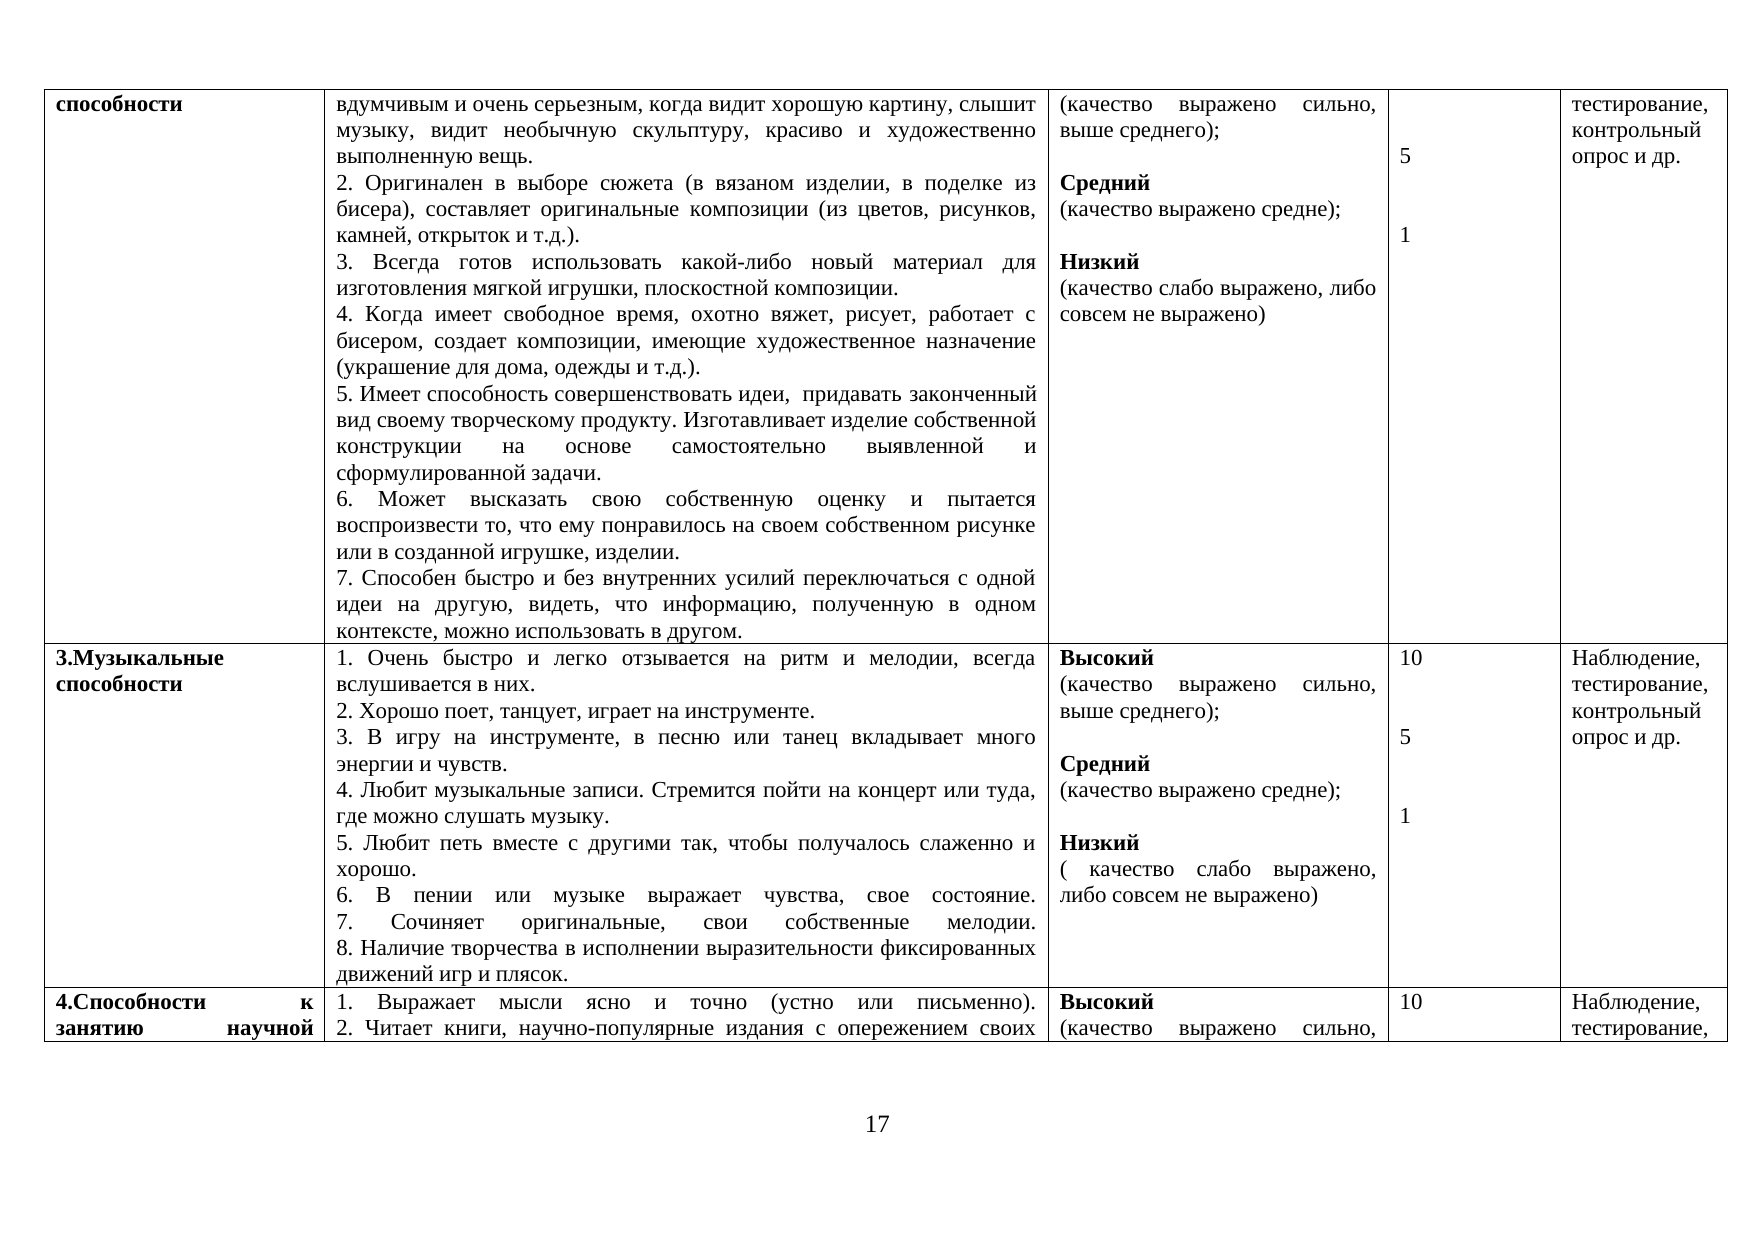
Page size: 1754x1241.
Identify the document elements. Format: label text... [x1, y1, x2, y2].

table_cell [1561, 988, 1727, 1041]
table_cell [1049, 988, 1388, 1041]
table_cell 10 5 1 [1389, 644, 1560, 987]
table_cell 1. Очень быстро и легко отзывается на ритм и мелодии, всегда вслушивается в них. 2. Хорошо поет, танцует, играет на инструменте. 3. В игру на инструменте, в песню или танец вкладывает много энергии и чувств. 4. Любит музыкальные записи. Стремится пойти на концерт или туда, где можно слушать музыку. 5. Любит петь вместе с другими так, чтобы получалось слаженно и хорошо. 6. В пении или музыке выражает чувства, свое состояние. 7. Сочиняет оригинальные, свои собственные мелодии. 8. Наличие творчества в исполнении выразительности фиксированных движений игр и плясок. [325, 644, 1048, 987]
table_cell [1561, 90, 1727, 643]
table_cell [45, 90, 324, 643]
table_cell Наблюдение, тестирование, контрольный опрос и др. [1561, 644, 1727, 987]
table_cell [1049, 90, 1388, 643]
table_cell 10 5 1 [1389, 988, 1560, 1041]
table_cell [45, 988, 324, 1041]
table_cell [325, 988, 1048, 1041]
table_cell 3.Музыкальные способности [45, 644, 324, 987]
table_cell 10 5 1 [1389, 90, 1560, 643]
